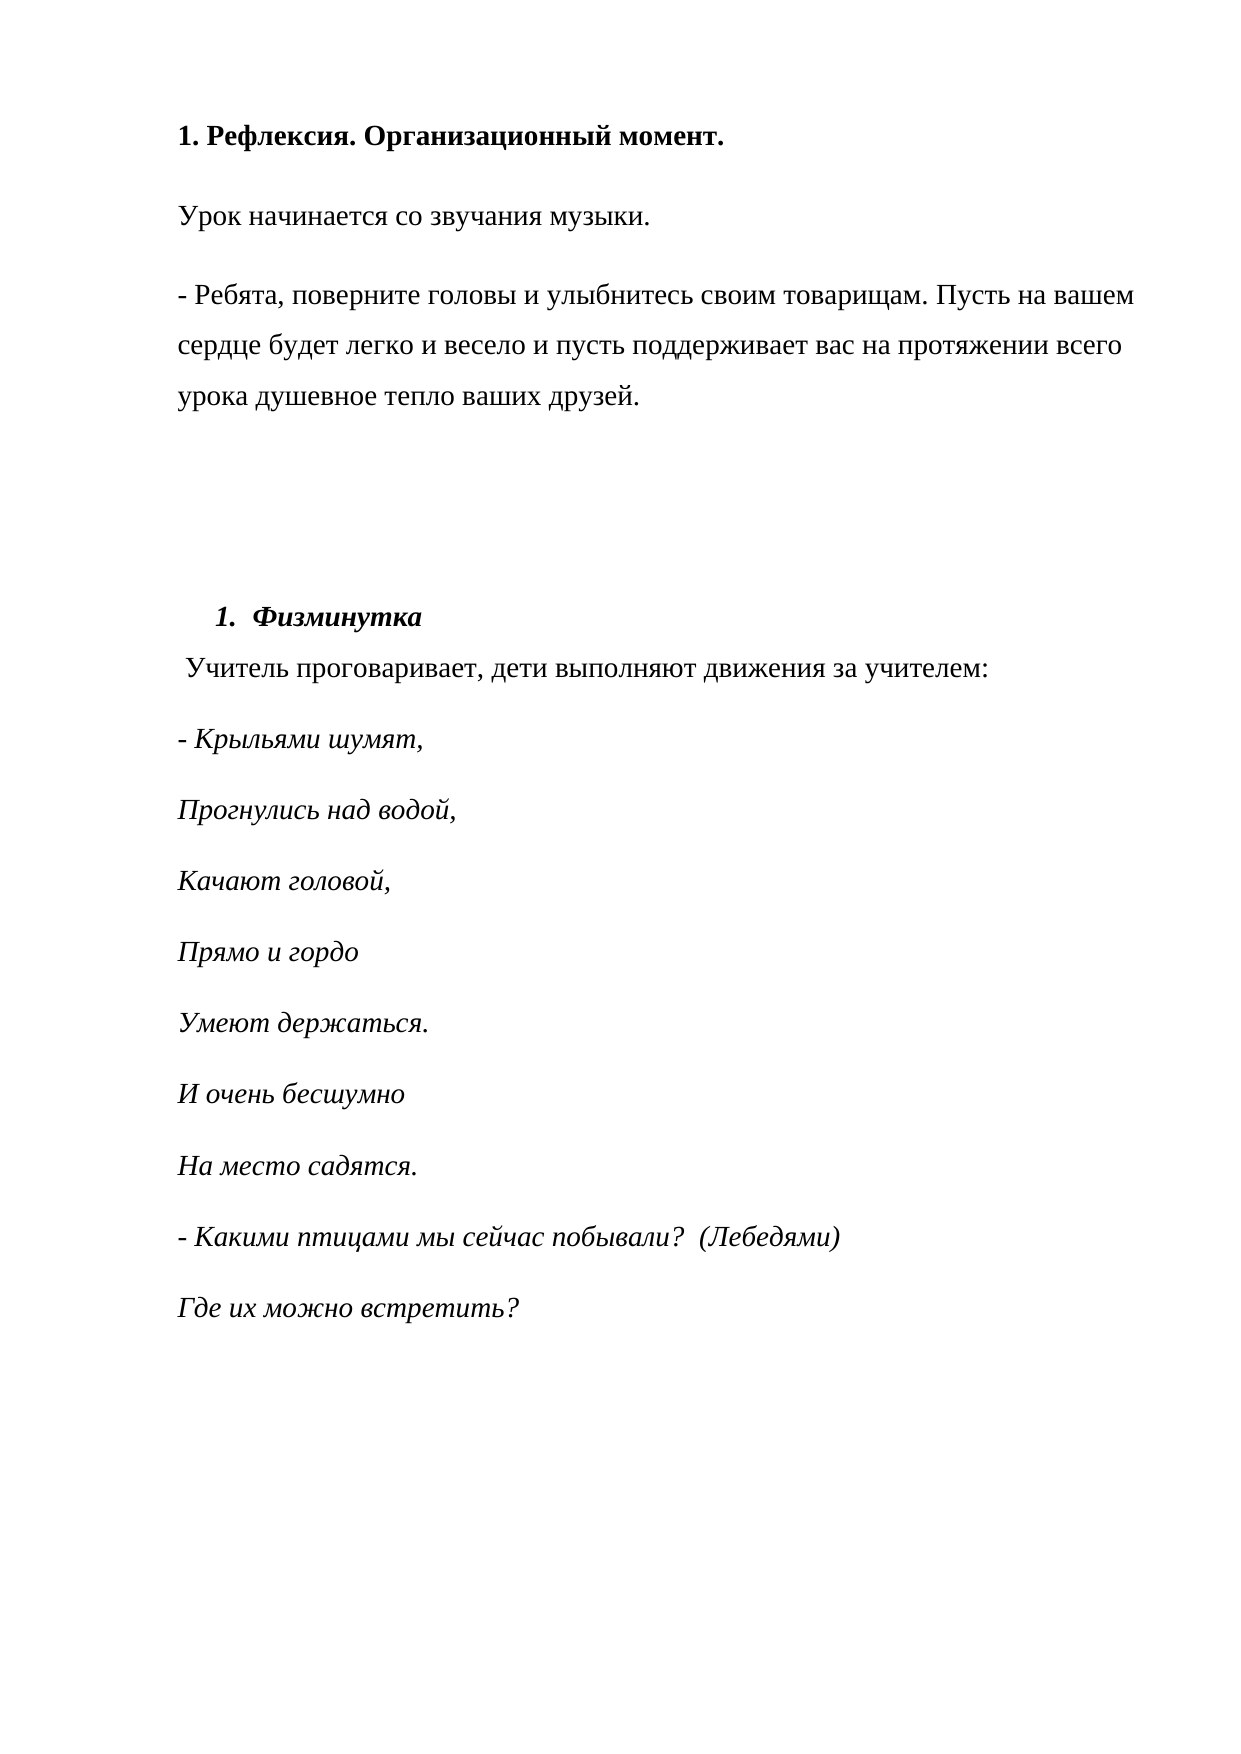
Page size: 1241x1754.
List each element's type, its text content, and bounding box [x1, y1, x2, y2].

text Урок начинается со звучания музыки. [177, 198, 1152, 231]
text Качают головой, [177, 863, 1152, 897]
text Где их можно встретить? [177, 1290, 1152, 1324]
text Учитель проговаривает, дети выполняют движения за учителем: [177, 650, 1152, 683]
text - Какими птицами мы сейчас побывали? (Лебедями) [177, 1219, 1152, 1252]
text Умеют держаться. [177, 1006, 1152, 1039]
text Прогнулись над водой, [177, 792, 1152, 826]
text На место садятся. [177, 1148, 1152, 1181]
text - Ребята, поверните головы и улыбнитесь своим товарищам. Пусть на вашем сердце будет легко и весело и пусть поддерживает вас на протяжении всего урока душевное тепло ваших друзей. [177, 277, 1152, 411]
text И очень бесшумно [177, 1077, 1152, 1110]
text - Крыльями шумят, [177, 721, 1152, 754]
text Прямо и гордо [177, 934, 1152, 968]
list Физминутка [215, 599, 1152, 633]
text 1. Рефлексия. Организационный момент. [177, 118, 1152, 152]
